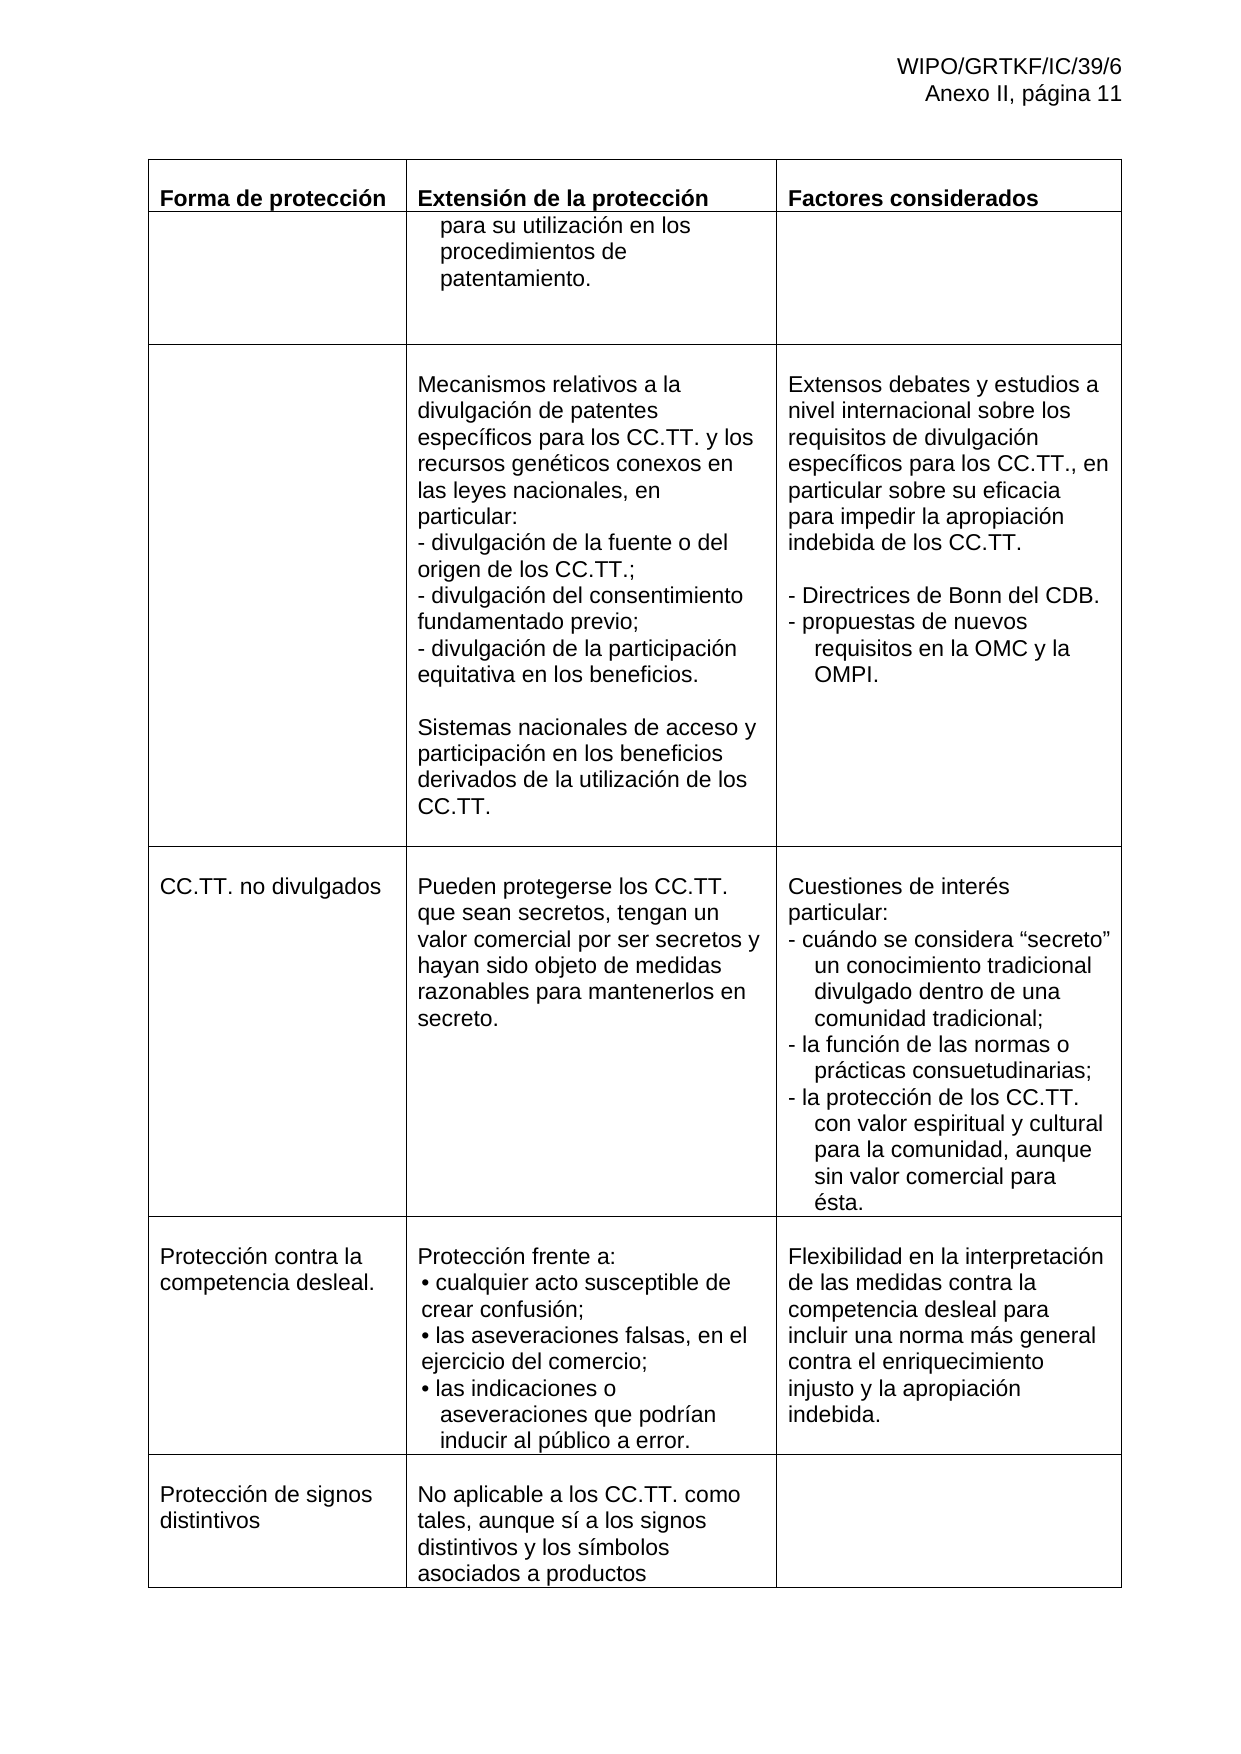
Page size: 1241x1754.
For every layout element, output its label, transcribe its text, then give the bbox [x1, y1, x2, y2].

table_header Forma de protección [149, 160, 406, 211]
table_cell Extensos debates y estudios a nivel internacional sobre los requisitos de divulgación específicos para los CC.TT., en particular sobre su eficacia para impedir la apropiación indebida de los CC.TT. - Directrices de Bonn del CDB. - propuestas de nuevos requisitos en la OMC y la OMPI. [777, 345, 1121, 846]
table_cell Mecanismos relativos a la divulgación de patentes específicos para los CC.TT. y los recursos genéticos conexos en las leyes nacionales, en particular: - divulgación de la fuente o del origen de los CC.TT.; - divulgación del consentimiento fundamentado previo; - divulgación de la participación equitativa en los beneficios. Sistemas nacionales de acceso y participación en los beneficios derivados de la utilización de los CC.TT. [407, 345, 776, 846]
table_header Factores considerados [777, 160, 1121, 211]
table_cell Cuestiones de interés particular: - cuándo se considera “secreto” un conocimiento tradicional divulgado dentro de una comunidad tradicional; - la función de las normas o prácticas consuetudinarias; - la protección de los CC.TT. con valor espiritual y cultural para la comunidad, aunque sin valor comercial para ésta. [777, 847, 1121, 1216]
table_cell [149, 345, 406, 846]
table_cell Flexibilidad en la interpretación de las medidas contra la competencia desleal para incluir una norma más general contra el enriquecimiento injusto y la apropiación indebida. [777, 1217, 1121, 1454]
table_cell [407, 1455, 776, 1587]
table_header Extensión de la protección [407, 160, 776, 211]
table_cell Protección de signos distintivos [149, 1455, 406, 1587]
table_cell [777, 1455, 1121, 1587]
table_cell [777, 212, 1121, 344]
table_cell Protección contra la competencia desleal. [149, 1217, 406, 1454]
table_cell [149, 212, 406, 344]
table_cell Pueden protegerse los CC.TT. que sean secretos, tengan un valor comercial por ser secretos y hayan sido objeto de medidas razonables para mantenerlos en secreto. [407, 847, 776, 1216]
table_cell Protección frente a: • cualquier acto susceptible de crear confusión; • las aseveraciones falsas, en el ejercicio del comercio; • las indicaciones o aseveraciones que podrían inducir al público a error. [407, 1217, 776, 1454]
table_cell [407, 212, 776, 344]
table_cell CC.TT. no divulgados [149, 847, 406, 1216]
